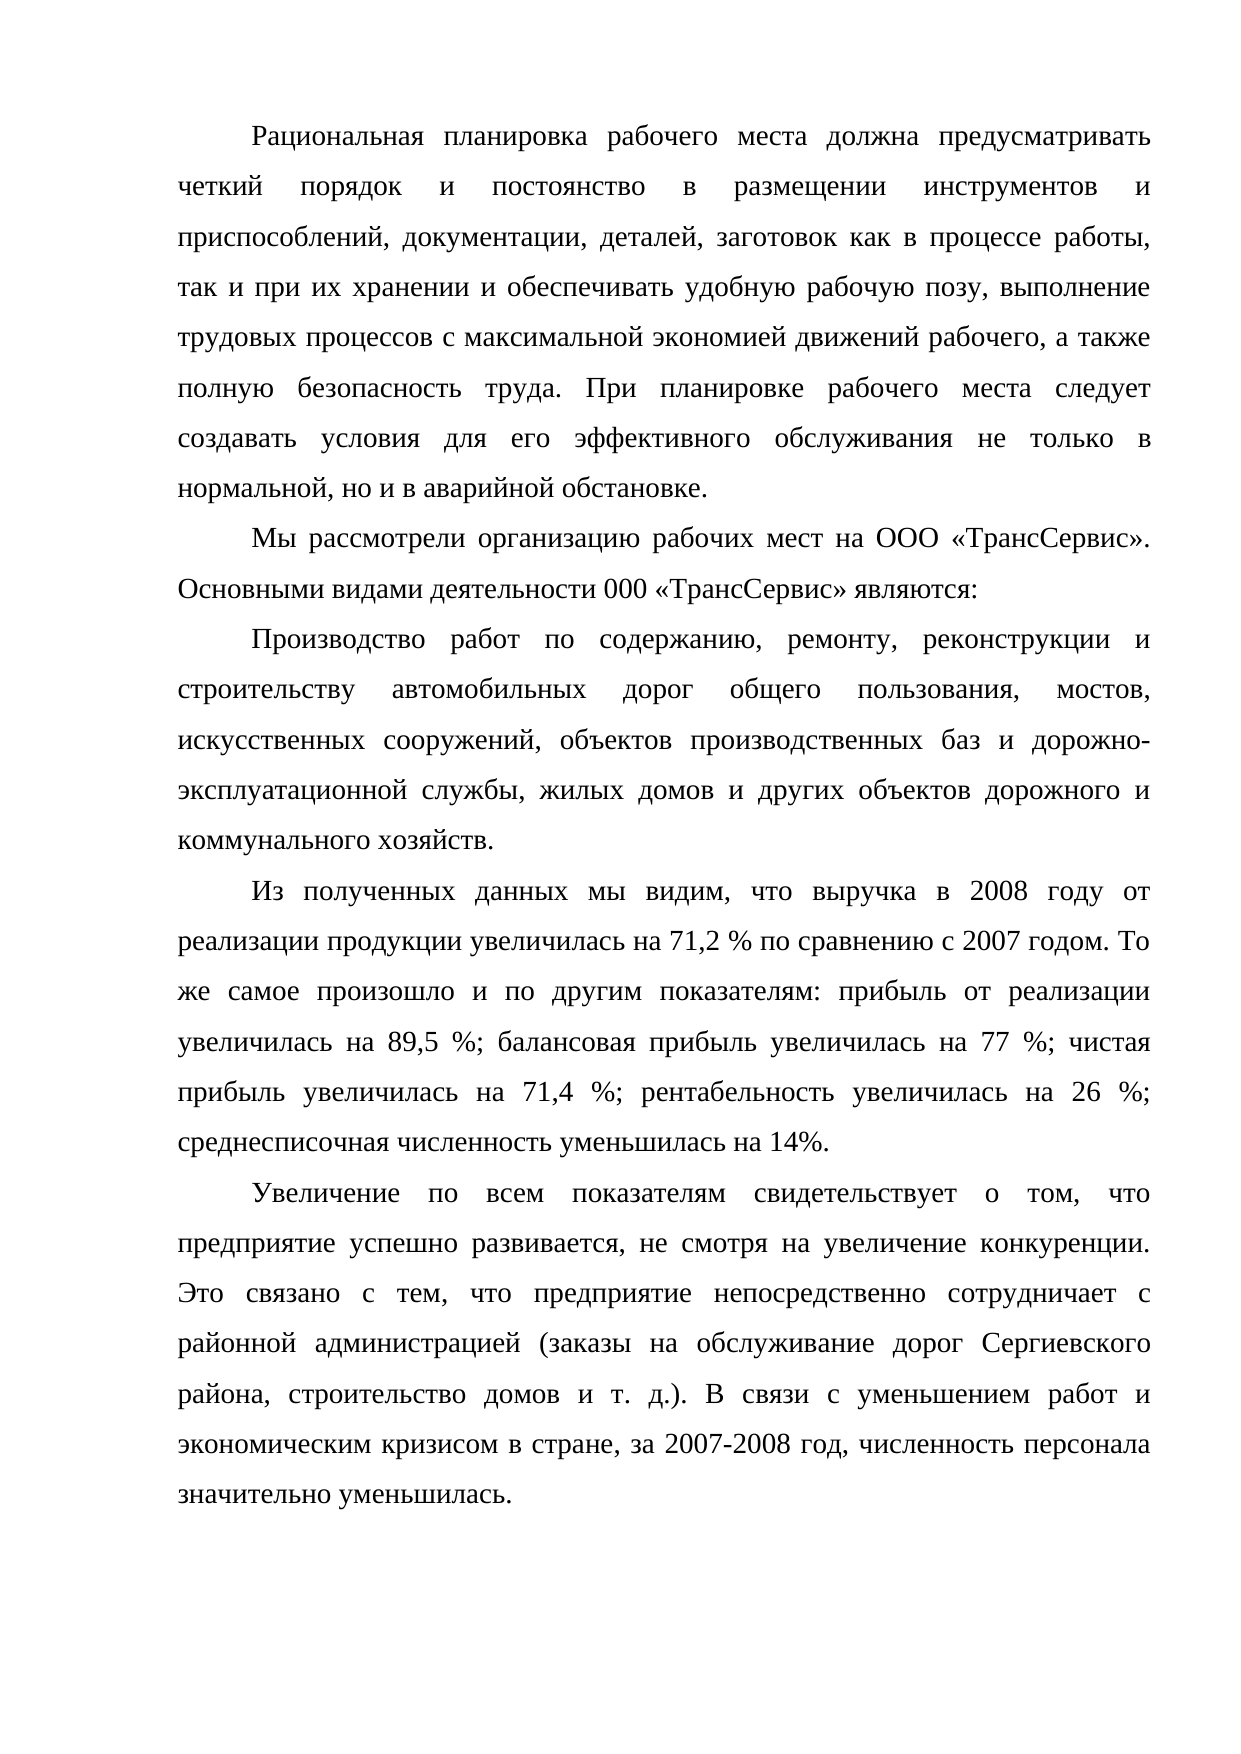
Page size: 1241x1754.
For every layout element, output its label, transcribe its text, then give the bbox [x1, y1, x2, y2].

text Из полученных данных мы видим, что выручка в 2008 году от реализации продукции увеличилась на 71,2 % по сравнению с 2007 годом. То же самое произошло и по другим показателям: прибыль от реализации увеличилась на 89,5 %; балансовая прибыль увеличилась на 77 %; чистая прибыль увеличилась на 71,4 %; рентабельность увеличилась на 26 %; среднесписочная численность уменьшилась на 14%. [177, 873, 1152, 1158]
text Производство работ по содержанию, ремонту, реконструкции и строительству автомобильных дорог общего пользования, мостов, искусственных сооружений, объектов производственных баз и дорожно-эксплуатационной службы, жилых домов и других объектов дорожного и коммунального хозяйств. [177, 621, 1152, 856]
text Увеличение по всем показателям свидетельствует о том, что предприятие успешно развивается, не смотря на увеличение конкуренции. Это связано с тем, что предприятие непосредственно сотрудничает с районной администрацией (заказы на обслуживание дорог Сергиевского района, строительство домов и т. д.). В связи с уменьшением работ и экономическим кризисом в стране, за 2007-2008 год, численность персонала значительно уменьшилась. [177, 1175, 1152, 1510]
text Рациональная планировка рабочего места должна предусматривать четкий порядок и постоянство в размещении инструментов и приспособлений, документации, деталей, заготовок как в процессе работы, так и при их хранении и обеспечивать удобную рабочую позу, выполнение трудовых процессов с максимальной экономией движений рабочего, а также полную безопасность труда. При планировке рабочего места следует создавать условия для его эффективного обслуживания не только в нормальной, но и в аварийной обстановке. [177, 118, 1152, 504]
text Мы рассмотрели организацию рабочих мест на ООО «ТрансСервис». Основными видами деятельности 000 «ТрансСервис» являются: [177, 521, 1152, 604]
